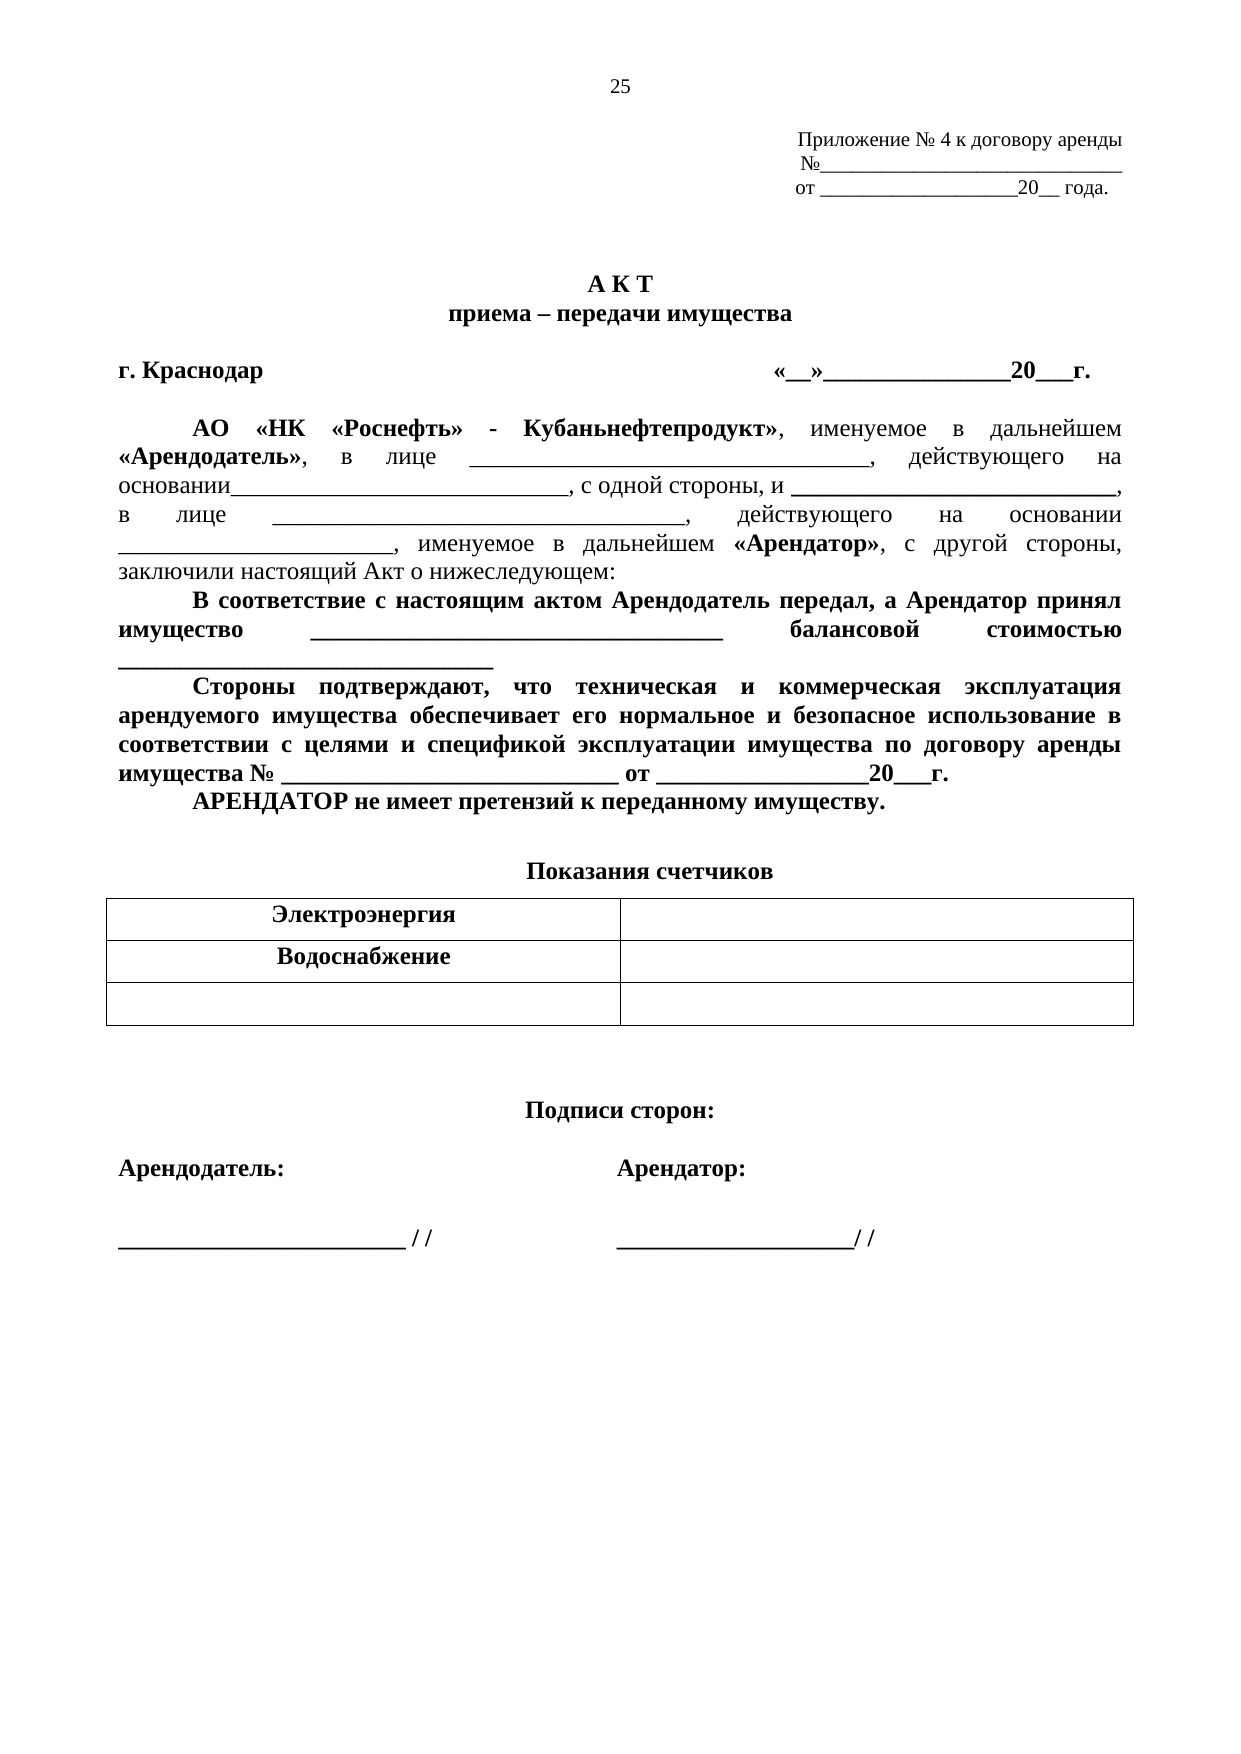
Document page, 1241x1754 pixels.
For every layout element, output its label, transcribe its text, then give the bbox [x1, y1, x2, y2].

text АРЕНДАТОР не имеет претензий к переданному имуществу. [118, 786, 1122, 815]
table_cell [621, 941, 1133, 982]
text Показания счетчиков [118, 856, 1122, 885]
text от ___________________20__ года. [782, 175, 1122, 199]
text г. Краснодар «__»_______________20___г. [118, 355, 1122, 384]
table_header Арендатор: ___________________/ / [605, 1153, 1104, 1322]
table_cell Водоснабжение [107, 941, 620, 982]
text Стороны подтверждают, что техническая и коммерческая эксплуатация арендуемого имущества обеспечивает его нормальное и безопасное использование в соответствии с целями и спецификой эксплуатации имущества по договору аренды имущества № ___________________________ от _________________20___г. [118, 671, 1122, 786]
title А К Т [118, 269, 1122, 298]
table_header Арендодатель: _______________________ / / [107, 1153, 605, 1322]
text №_____________________________ [118, 151, 1122, 175]
text В соответствие с настоящим актом Арендодатель передал, а Арендатор принял имущество _________________________________ балансовой стоимостью ______________________________ [118, 585, 1122, 671]
title приема – передачи имущества [118, 298, 1122, 326]
text Подписи сторон: [118, 1096, 1122, 1124]
table_cell [621, 983, 1133, 1024]
text АО «НК «Роснефть» - Кубаньнефтепродукт», именуемое в дальнейшем «Арендодатель», в лице ________________________________, действующего на основании___________________________, с одной стороны, и __________________________, в лице _________________________________, действующего на основании ______________________, именуемое в дальнейшем «Арендатор», с другой стороны, заключили настоящий Акт о нижеследующем: [118, 413, 1122, 585]
table_header Электроэнергия [107, 899, 620, 940]
text Приложение № 4 к договору аренды [118, 127, 1122, 151]
table_header [621, 899, 1133, 940]
table_cell [107, 983, 620, 1024]
